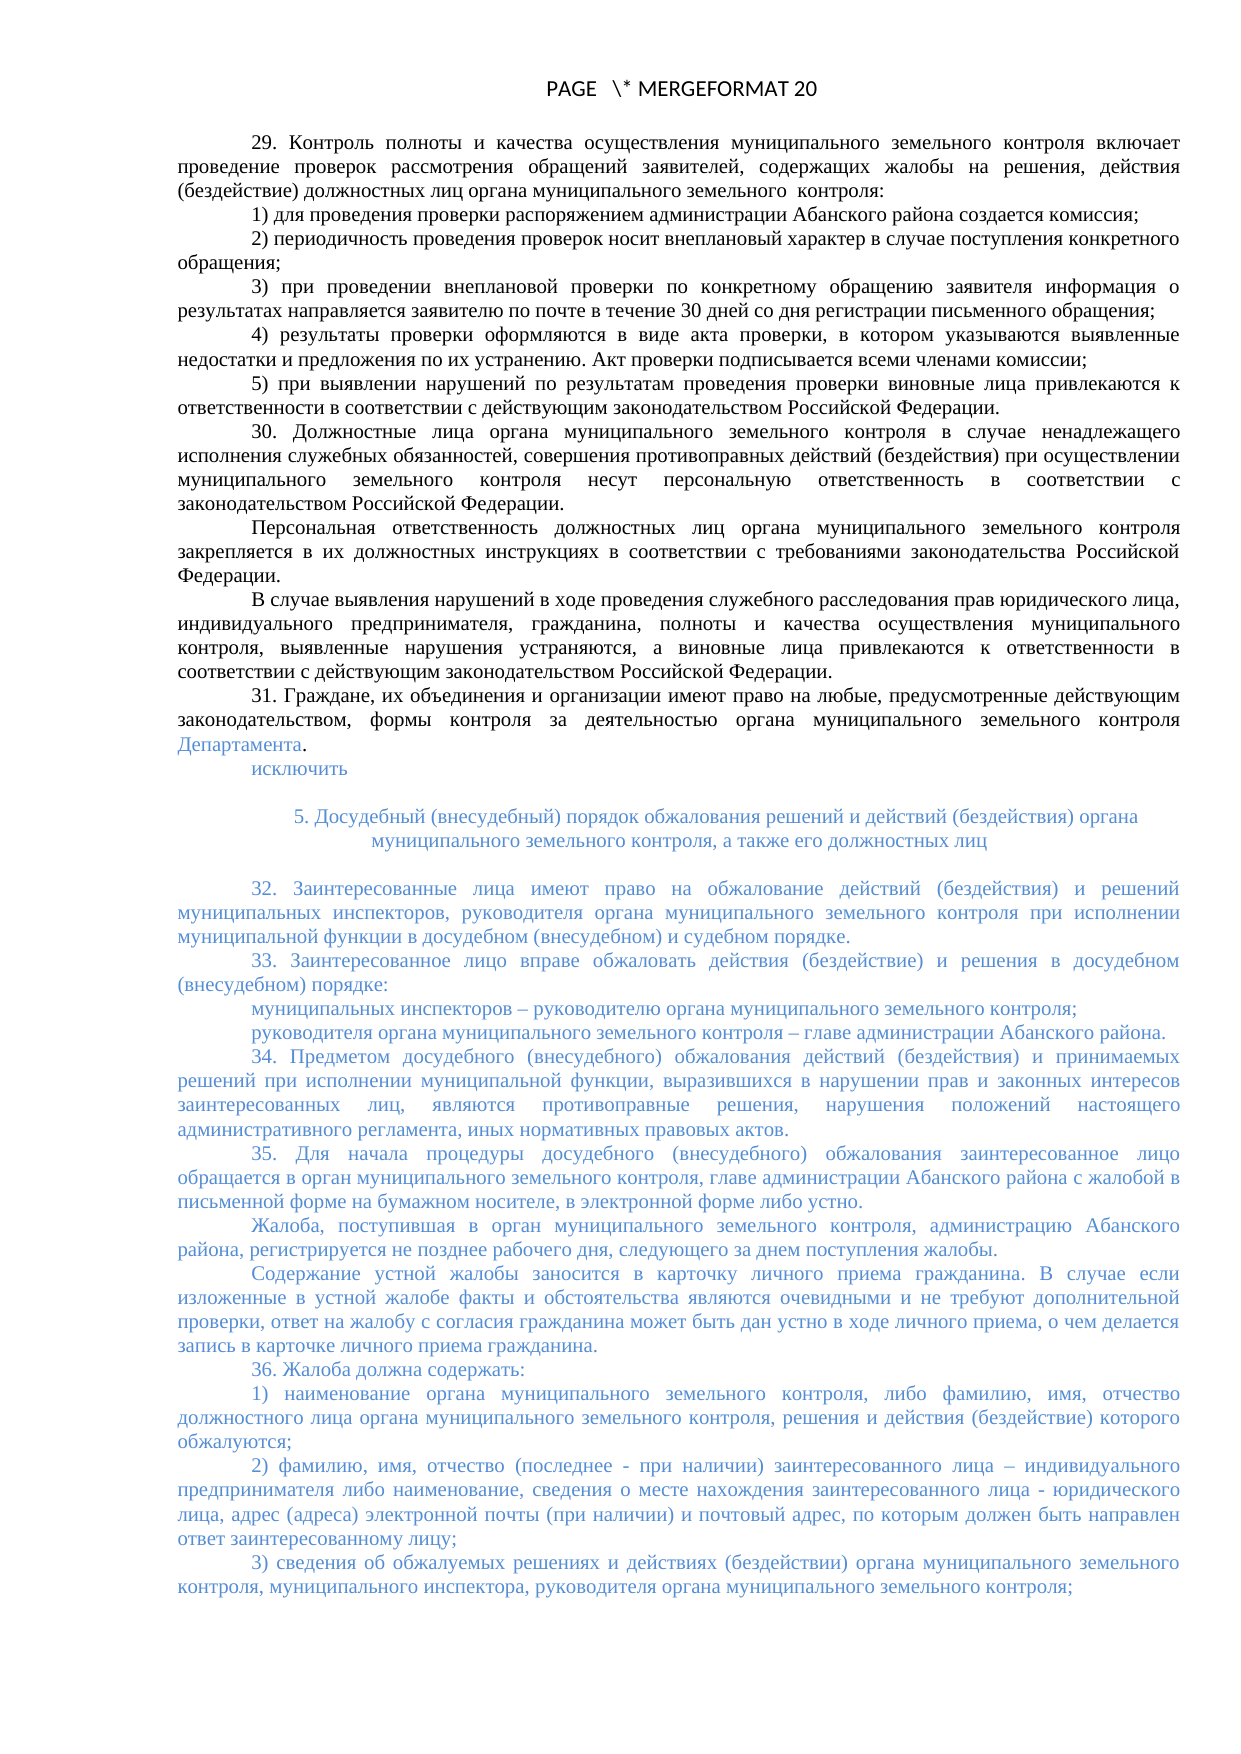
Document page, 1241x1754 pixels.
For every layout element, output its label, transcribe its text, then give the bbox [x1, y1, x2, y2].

text 1) для проведения проверки распоряжением администрации Абанского района создается комиссия; [177, 202, 1181, 226]
text Содержание устной жалобы заносится в карточку личного приема гражданина. В случае если изложенные в устной жалобе факты и обстоятельства являются очевидными и не требуют дополнительной проверки, ответ на жалобу с согласия гражданина может быть дан устно в ходе личного приема, о чем делается запись в карточке личного приема гражданина. [177, 1261, 1181, 1357]
text руководителя органа муниципального земельного контроля – главе администрации Абанского района. [177, 1020, 1181, 1044]
text Персональная ответственность должностных лиц органа муниципального земельного контроля закрепляется в их должностных инструкциях в соответствии с требованиями законодательства Российской Федерации. [177, 515, 1181, 587]
text 35. Для начала процедуры досудебного (внесудебного) обжалования заинтересованное лицо обращается в орган муниципального земельного контроля, главе администрации Абанского района с жалобой в письменной форме на бумажном носителе, в электронной форме либо устно. [177, 1141, 1181, 1213]
text 2) фамилию, имя, отчество (последнее - при наличии) заинтересованного лица – индивидуального предпринимателя либо наименование, сведения о месте нахождения заинтересованного лица - юридического лица, адрес (адреса) электронной почты (при наличии) и почтовый адрес, по которым должен быть направлен ответ заинтересованному лицу; [177, 1453, 1181, 1549]
text 33. Заинтересованное лицо вправе обжаловать действия (бездействие) и решения в досудебном (внесудебном) порядке: [177, 948, 1181, 996]
text 34. Предметом досудебного (внесудебного) обжалования действий (бездействия) и принимаемых решений при исполнении муниципальной функции, выразившихся в нарушении прав и законных интересов заинтересованных лиц, являются противоправные решения, нарушения положений настоящего административного регламента, иных нормативных правовых актов. [177, 1044, 1181, 1141]
text 29. Контроль полноты и качества осуществления муниципального земельного контроля включает проведение проверок рассмотрения обращений заявителей, содержащих жалобы на решения, действия (бездействие) должностных лиц органа муниципального земельного контроля: [177, 130, 1181, 202]
text 5) при выявлении нарушений по результатам проведения проверки виновные лица привлекаются к ответственности в соответствии с действующим законодательством Российской Федерации. [177, 371, 1181, 419]
text 3) сведения об обжалуемых решениях и действиях (бездействии) органа муниципального земельного контроля, муниципального инспектора, руководителя органа муниципального земельного контроля; [177, 1549, 1181, 1598]
text 36. Жалоба должна содержать: [177, 1357, 1181, 1381]
text муниципальных инспекторов – руководителю органа муниципального земельного контроля; [177, 996, 1181, 1020]
text 5. Досудебный (внесудебный) порядок обжалования решений и действий (бездействия) органа муниципального земельного контроля, а также его должностных лиц [177, 804, 1181, 852]
text 1) наименование органа муниципального земельного контроля, либо фамилию, имя, отчество должностного лица органа муниципального земельного контроля, решения и действия (бездействие) которого обжалуются; [177, 1381, 1181, 1453]
text Жалоба, поступившая в орган муниципального земельного контроля, администрацию Абанского района, регистрируется не позднее рабочего дня, следующего за днем поступления жалобы. [177, 1213, 1181, 1261]
text 32. Заинтересованные лица имеют право на обжалование действий (бездействия) и решений муниципальных инспекторов, руководителя органа муниципального земельного контроля при исполнении муниципальной функции в досудебном (внесудебном) и судебном порядке. [177, 876, 1181, 948]
text В случае выявления нарушений в ходе проведения служебного расследования прав юридического лица, индивидуального предпринимателя, гражданина, полноты и качества осуществления муниципального контроля, выявленные нарушения устраняются, а виновные лица привлекаются к ответственности в соответствии с действующим законодательством Российской Федерации. [177, 587, 1181, 683]
text 30. Должностные лица органа муниципального земельного контроля в случае ненадлежащего исполнения служебных обязанностей, совершения противоправных действий (бездействия) при осуществлении муниципального земельного контроля несут персональную ответственность в соответствии с законодательством Российской Федерации. [177, 419, 1181, 515]
text 4) результаты проверки оформляются в виде акта проверки, в котором указываются выявленные недостатки и предложения по их устранению. Акт проверки подписывается всеми членами комиссии; [177, 322, 1181, 371]
text 3) при проведении внеплановой проверки по конкретному обращению заявителя информация о результатах направляется заявителю по почте в течение 30 дней со дня регистрации письменного обращения; [177, 274, 1181, 322]
text исключить [177, 756, 1181, 779]
text 31. Граждане, их объединения и организации имеют право на любые, предусмотренные действующим законодательством, формы контроля за деятельностью органа муниципального земельного контроля Департамента. [177, 683, 1181, 756]
text 2) периодичность проведения проверок носит внеплановый характер в случае поступления конкретного обращения; [177, 226, 1181, 274]
